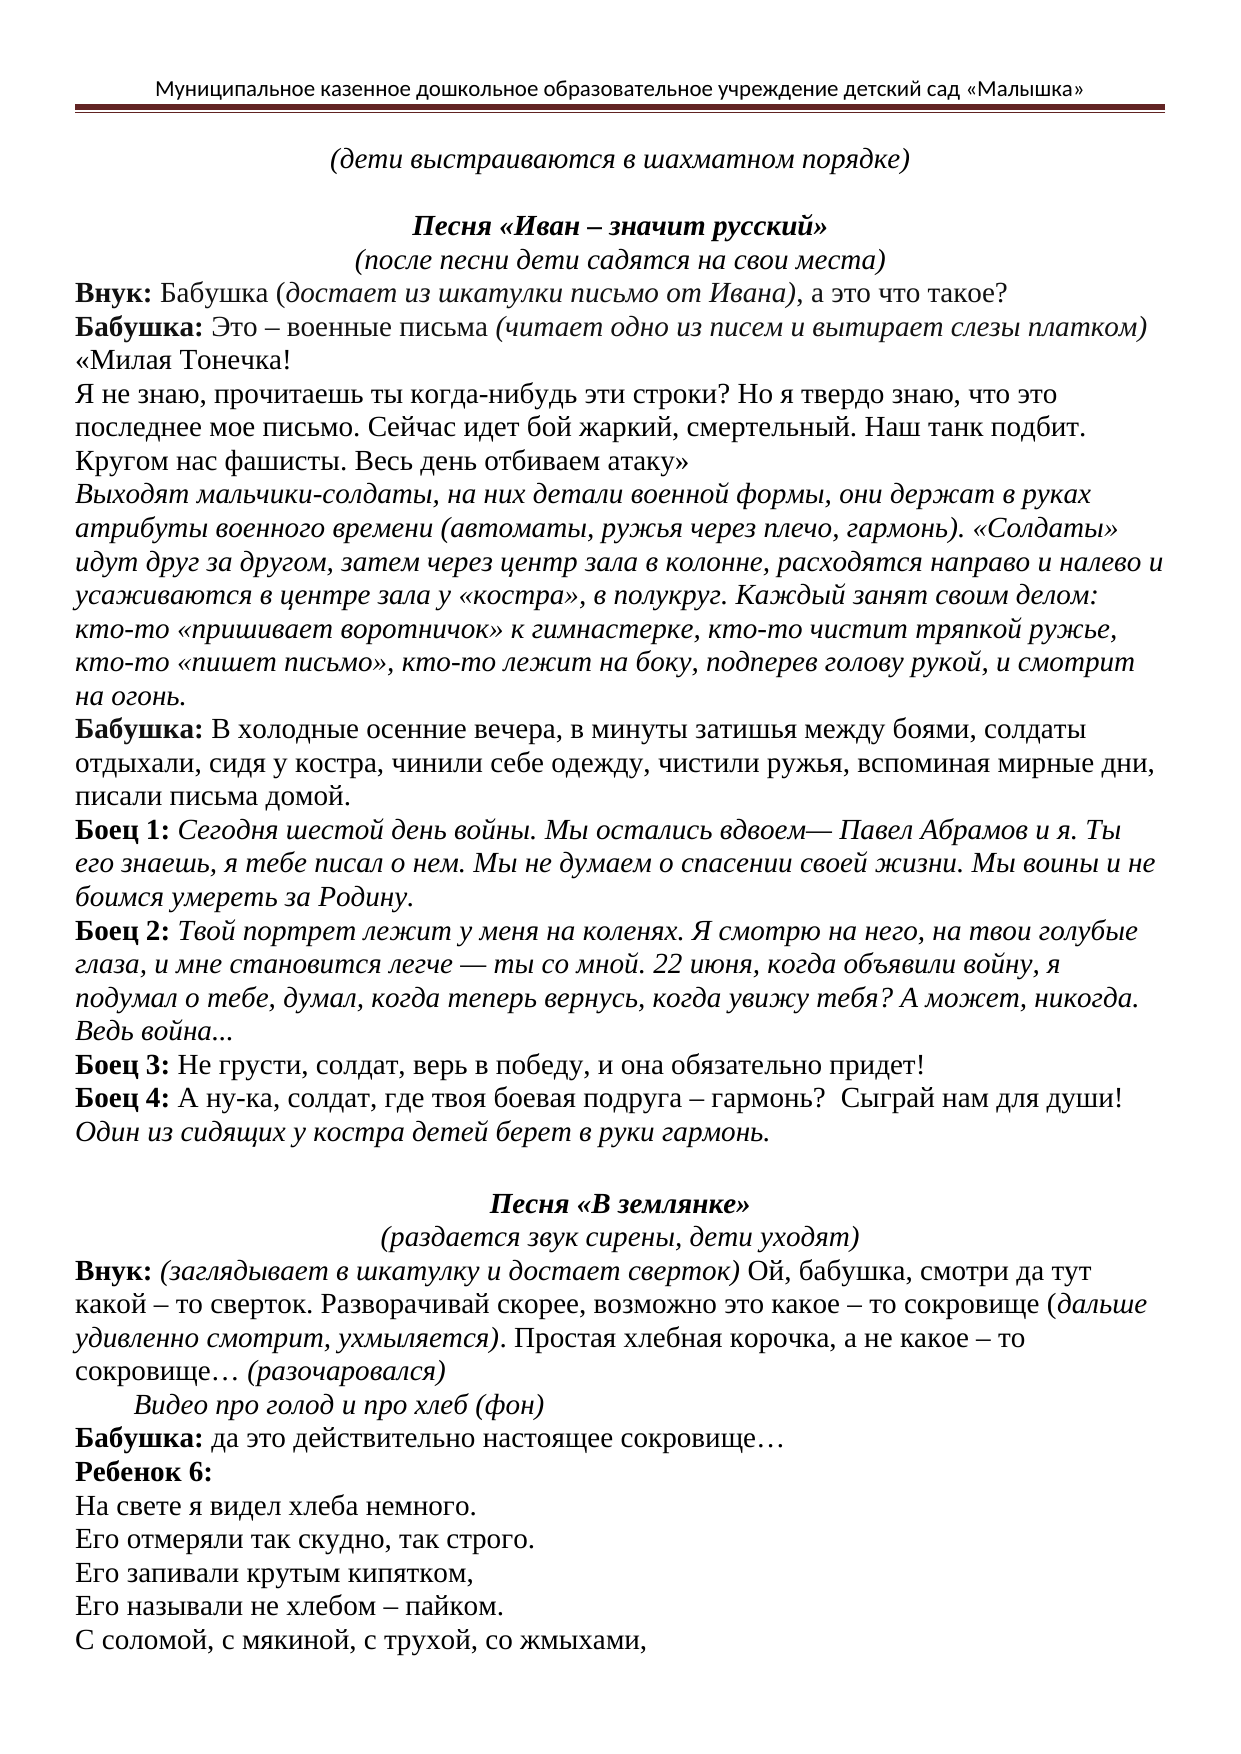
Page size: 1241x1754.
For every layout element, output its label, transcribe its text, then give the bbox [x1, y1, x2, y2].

text Его отмеряли так скудно, так строго. [75, 1521, 1165, 1555]
text Выходят мальчики-солдаты, на них детали военной формы, они держат в руках атрибуты военного времени (автоматы, ружья через плечо, гармонь). «Солдаты» идут друг за другом, затем через центр зала в колонне, расходятся направо и налево и усаживаются в центре зала у «костра», в полукруг. Каждый занят своим делом: кто-то «пришивает воротничок» к гимнастерке, кто-то чистит тряпкой ружье, кто-то «пишет письмо», кто-то лежит на боку, подперев голову рукой, и смотрит на огонь. [75, 477, 1165, 711]
text Бабушка: В холодные осенние вечера, в минуты затишья между боями, солдаты отдыхали, сидя у костра, чинили себе одежду, чистили ружья, вспоминая мирные дни, писали письма домой. [75, 711, 1165, 812]
text Ребенок 6: [75, 1454, 1165, 1488]
text Один из сидящих у костра детей берет в руки гармонь. [75, 1114, 1165, 1147]
text Бабушка: да это действительно настоящее сокровище… [75, 1421, 1165, 1454]
text Боец 1: Сегодня шестой день войны. Мы остались вдвоем— Павел Абрамов и я. Ты его знаешь, я тебе писал о нем. Мы не думаем о спасении своей жизни. Мы воины и не боимся умереть за Родину. [75, 812, 1165, 913]
text С соломой, с мякиной, с трухой, со жмыхами, [75, 1622, 1165, 1655]
text Боец 3: Не грусти, солдат, верь в победу, и она обязательно придет! [75, 1047, 1165, 1080]
text На свете я видел хлеба немного. [75, 1488, 1165, 1521]
text Песня «Иван – значит русский» [75, 208, 1165, 242]
text Внук: (заглядывает в шкатулку и достает сверток) Ой, бабушка, смотри да тут какой – то сверток. Разворачивай скорее, возможно это какое – то сокровище (дальше удивленно смотрит, ухмыляется). Простая хлебная корочка, а не какое – то сокровище… (разочаровался) [75, 1253, 1165, 1387]
text (дети выстраиваются в шахматном порядке) [75, 141, 1165, 175]
text Его называли не хлебом – пайком. [75, 1588, 1165, 1622]
text (после песни дети садятся на свои места) [75, 242, 1165, 275]
text «Милая Тонечка! [75, 342, 1165, 376]
text Боец 2: Твой портрет лежит у меня на коленях. Я смотрю на него, на твои голубые глаза, и мне становится легче — ты со мной. 22 июня, когда объявили войну, я подумал о тебе, думал, когда теперь вернусь, когда увижу тебя? А может, никогда. Ведь война... [75, 913, 1165, 1047]
text (раздается звук сирены, дети уходят) [75, 1219, 1165, 1253]
text Внук: Бабушка (достает из шкатулки письмо от Ивана), а это что такое? [75, 275, 1165, 309]
text Я не знаю, прочитаешь ты когда-нибудь эти строки? Но я твердо знаю, что это последнее мое письмо. Сейчас идет бой жаркий, смертельный. Наш танк подбит. Кругом нас фашисты. Весь день отбиваем атаку» [75, 376, 1165, 477]
text Видео про голод и про хлеб (фон) [75, 1387, 1165, 1421]
text Песня «В землянке» [75, 1186, 1165, 1219]
text Боец 4: А ну-ка, солдат, где твоя боевая подруга – гармонь? Сыграй нам для души! [75, 1080, 1165, 1114]
text Бабушка: Это – военные письма (читает одно из писем и вытирает слезы платком) [75, 309, 1165, 342]
text Его запивали крутым кипятком, [75, 1555, 1165, 1588]
